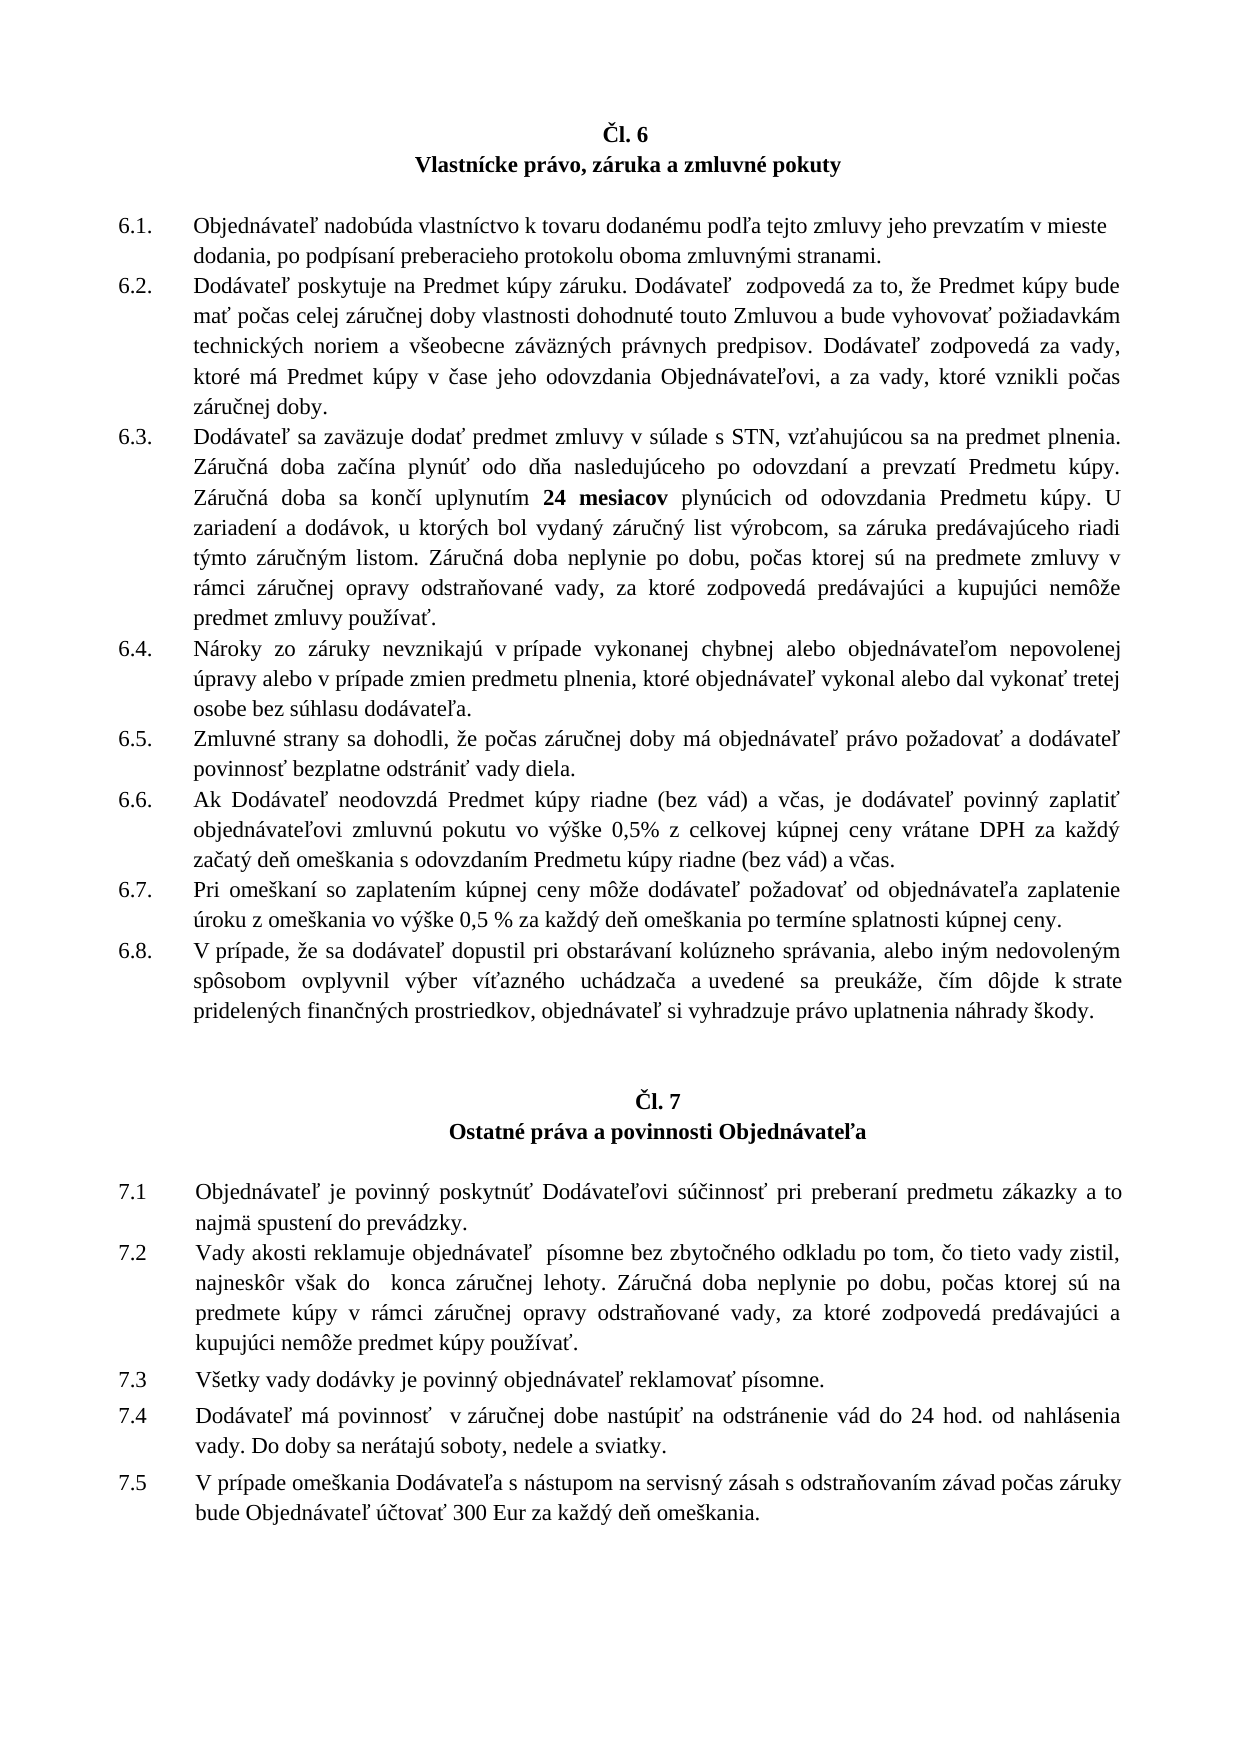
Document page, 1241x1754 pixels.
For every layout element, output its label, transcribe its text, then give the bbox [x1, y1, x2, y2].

list Čl. 7 [193, 1088, 1122, 1114]
list V prípade omeškania Dodávateľa s nástupom na servisný zásah s odstraňovaním závad počas záruky bude Objednávateľ účtovať 300 Eur za každý deň omeškania. [118, 1469, 1122, 1526]
list Ak Dodávateľ neodovzdá Predmet kúpy riadne (bez vád) a včas, je dodávateľ povinný zaplatiť objednávateľovi zmluvnú pokutu vo výške 0,5% z celkovej kúpnej ceny vrátane DPH za každý začatý deň omeškania s odovzdaním Predmetu kúpy riadne (bez vád) a včas. [118, 786, 1122, 872]
list Dodávateľ má povinnosť v záručnej dobe nastúpiť na odstránenie vád do 24 hod. od nahlásenia vady. Do doby sa nerátajú soboty, nedele a sviatky. [118, 1402, 1122, 1459]
list Vady akosti reklamuje objednávateľ písomne bez zbytočného odkladu po tom, čo tieto vady zistil, najneskôr však do konca záručnej lehoty. Záručná doba neplynie po dobu, počas ktorej sú na predmete kúpy v rámci záručnej opravy odstraňované vady, za ktoré zodpovedá predávajúci a kupujúci nemôže predmet kúpy používať. [118, 1239, 1122, 1356]
text Vlastnícke právo, záruka a zmluvné pokuty [118, 151, 1132, 178]
list Dodávateľ sa zaväzuje dodať predmet zmluvy v súlade s STN, vzťahujúcou sa na predmet plnenia. Záručná doba začína plynúť odo dňa nasledujúceho po odovzdaní a prevzatí Predmetu kúpy. Záručná doba sa končí uplynutím 24 mesiacov plynúcich od odovzdania Predmetu kúpy. U zariadení a dodávok, u ktorých bol vydaný záručný list výrobcom, sa záruka predávajúceho riadi týmto záručným listom. Záručná doba neplynie po dobu, počas ktorej sú na predmete zmluvy v rámci záručnej opravy odstraňované vady, za ktoré zodpovedá predávajúci a kupujúci nemôže predmet zmluvy používať. [118, 423, 1122, 631]
list V prípade, že sa dodávateľ dopustil pri obstarávaní kolúzneho správania, alebo iným nedovoleným spôsobom ovplyvnil výber víťazného uchádzača a uvedené sa preukáže, čím dôjde k strate pridelených finančných prostriedkov, objednávateľ si vyhradzuje právo uplatnenia náhrady škody. [118, 937, 1122, 1023]
list Ostatné práva a povinnosti Objednávateľa [193, 1118, 1122, 1144]
list Zmluvné strany sa dohodli, že počas záručnej doby má objednávateľ právo požadovať a dodávateľ povinnosť bezplatne odstrániť vady diela. [118, 725, 1122, 782]
list Nároky zo záruky nevznikajú v prípade vykonanej chybnej alebo objednávateľom nepovolenej úpravy alebo v prípade zmien predmetu plnenia, ktoré objednávateľ vykonal alebo dal vykonať tretej osobe bez súhlasu dodávateľa. [118, 635, 1122, 721]
list Pri omeškaní so zaplatením kúpnej ceny môže dodávateľ požadovať od objednávateľa zaplatenie úroku z omeškania vo výške 0,5 % za každý deň omeškania po termíne splatnosti kúpnej ceny. [118, 876, 1122, 933]
text Čl. 6 [118, 121, 1132, 147]
list Všetky vady dodávky je povinný objednávateľ reklamovať písomne. [118, 1366, 1122, 1392]
list Objednávateľ nadobúda vlastníctvo k tovaru dodanému podľa tejto zmluvy jeho prevzatím v mieste dodania, po podpísaní preberacieho protokolu oboma zmluvnými stranami. [118, 212, 1122, 268]
list Dodávateľ poskytuje na Predmet kúpy záruku. Dodávateľ zodpovedá za to, že Predmet kúpy bude mať počas celej záručnej doby vlastnosti dohodnuté touto Zmluvou a bude vyhovovať požiadavkám technických noriem a všeobecne záväzných právnych predpisov. Dodávateľ zodpovedá za vady, ktoré má Predmet kúpy v čase jeho odovzdania Objednávateľovi, a za vady, ktoré vznikli počas záručnej doby. [118, 272, 1122, 419]
list Objednávateľ je povinný poskytnúť Dodávateľovi súčinnosť pri preberaní predmetu zákazky a to najmä spustení do prevádzky. [118, 1178, 1122, 1235]
